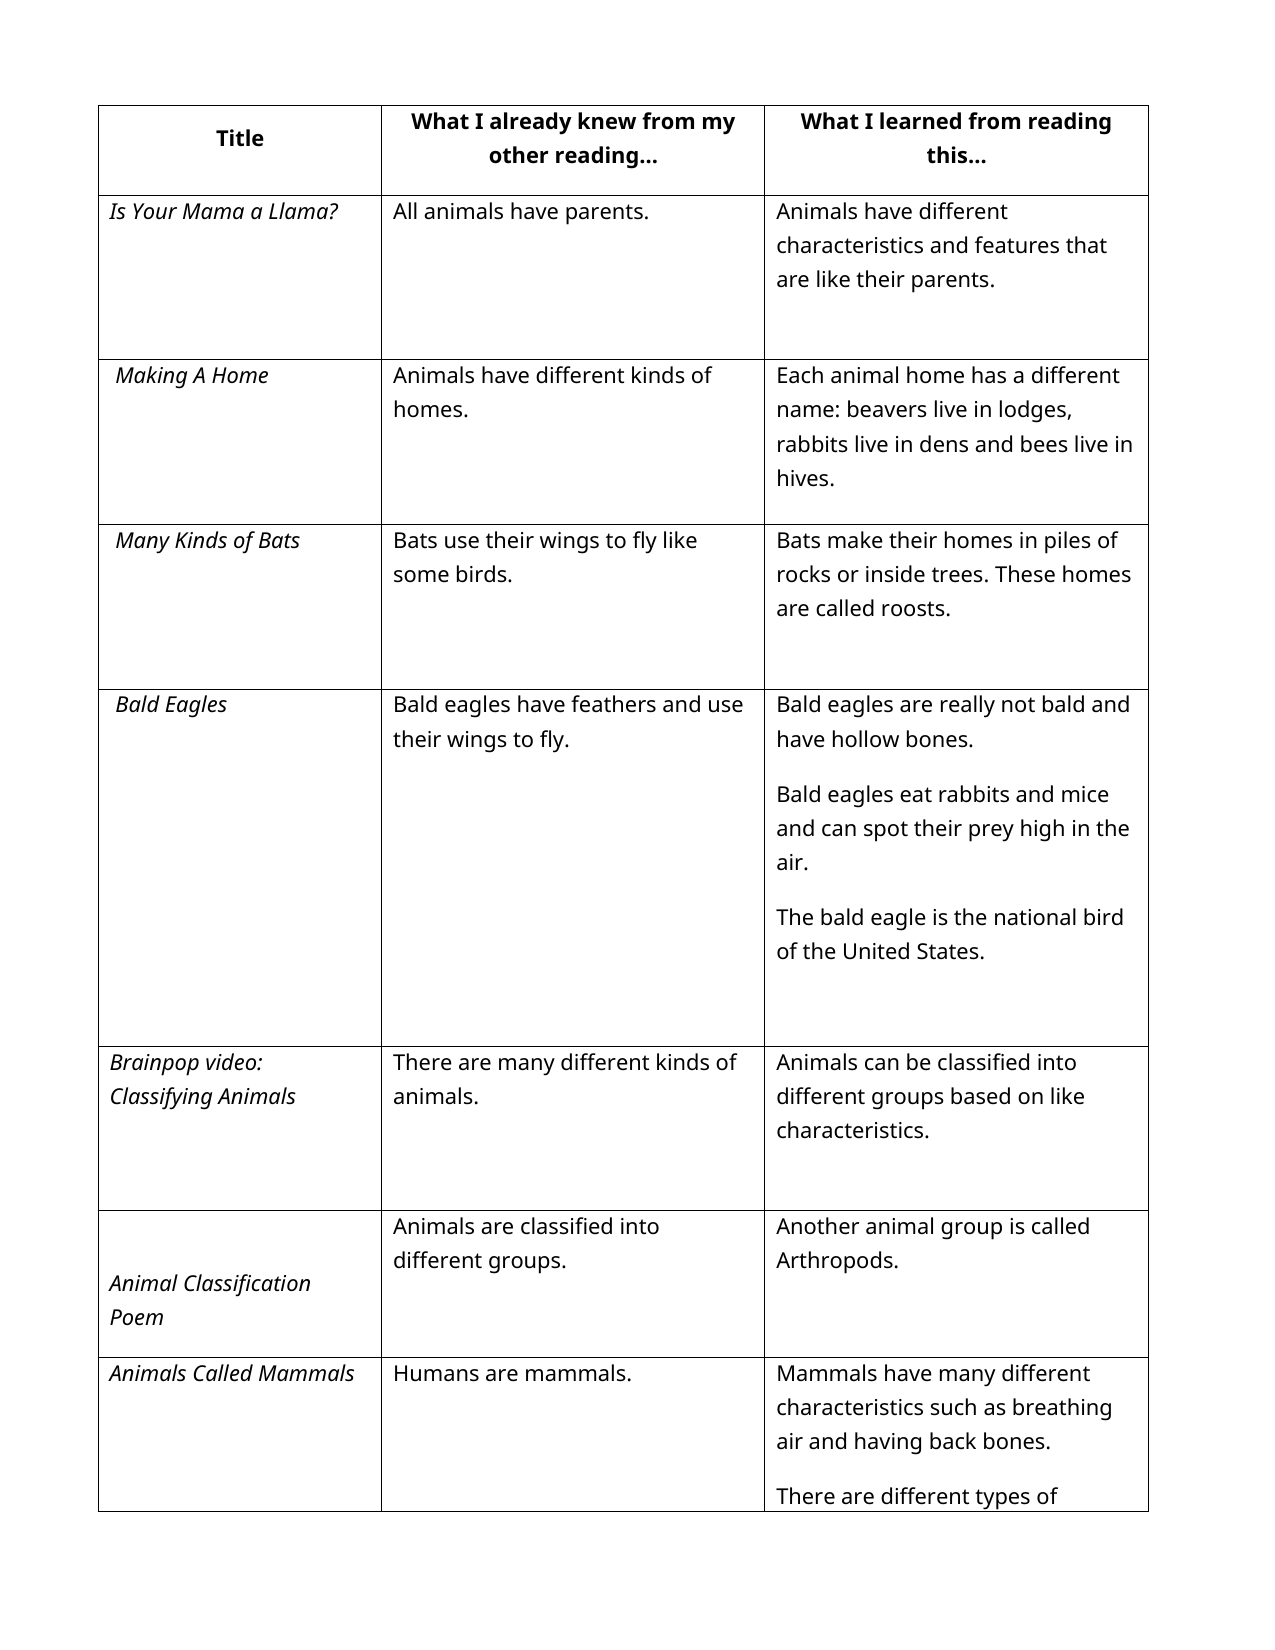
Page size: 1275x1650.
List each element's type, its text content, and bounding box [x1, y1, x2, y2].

table_cell Humans are mammals. [382, 1358, 764, 1511]
table_cell Making A Home [99, 360, 381, 524]
table_cell Bald Eagles [99, 690, 381, 1046]
table_cell Each animal home has a different name: beavers live in lodges, rabbits live in dens and bees live in hives. [765, 360, 1148, 524]
table_cell Animals are classified into different groups. [382, 1211, 764, 1357]
table_cell Many Kinds of Bats [99, 525, 381, 688]
table_cell All animals have parents. [382, 196, 764, 359]
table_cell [765, 1358, 1148, 1511]
table_cell What I already knew from my other reading… [382, 106, 764, 195]
table_cell What I learned from reading this… [765, 106, 1148, 195]
table_cell There are many different kinds of animals. [382, 1047, 764, 1210]
table_cell Bats make their homes in piles of rocks or inside trees. These homes are called roosts. [765, 525, 1148, 688]
table_cell Bats use their wings to fly like some birds. [382, 525, 764, 688]
table_cell Bald eagles have feathers and use their wings to fly. [382, 690, 764, 1046]
table_cell Another animal group is called Arthropods. [765, 1211, 1148, 1357]
table_cell Animals have different kinds of homes. [382, 360, 764, 524]
table_cell Is Your Mama a Llama? [99, 196, 381, 359]
table_cell Animals have different characteristics and features that are like their parents. [765, 196, 1148, 359]
table_cell Animal Classification Poem [99, 1211, 381, 1357]
table_cell Brainpop video: Classifying Animals [99, 1047, 381, 1210]
table_cell Bald eagles are really not bald and have hollow bones. Bald eagles eat rabbits and mice and can spot their prey high in the air. The bald eagle is the national bird of the United States. [765, 690, 1148, 1046]
table_cell Animals can be classified into different groups based on like characteristics. [765, 1047, 1148, 1210]
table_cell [99, 1358, 381, 1511]
table_cell Title [99, 106, 381, 195]
